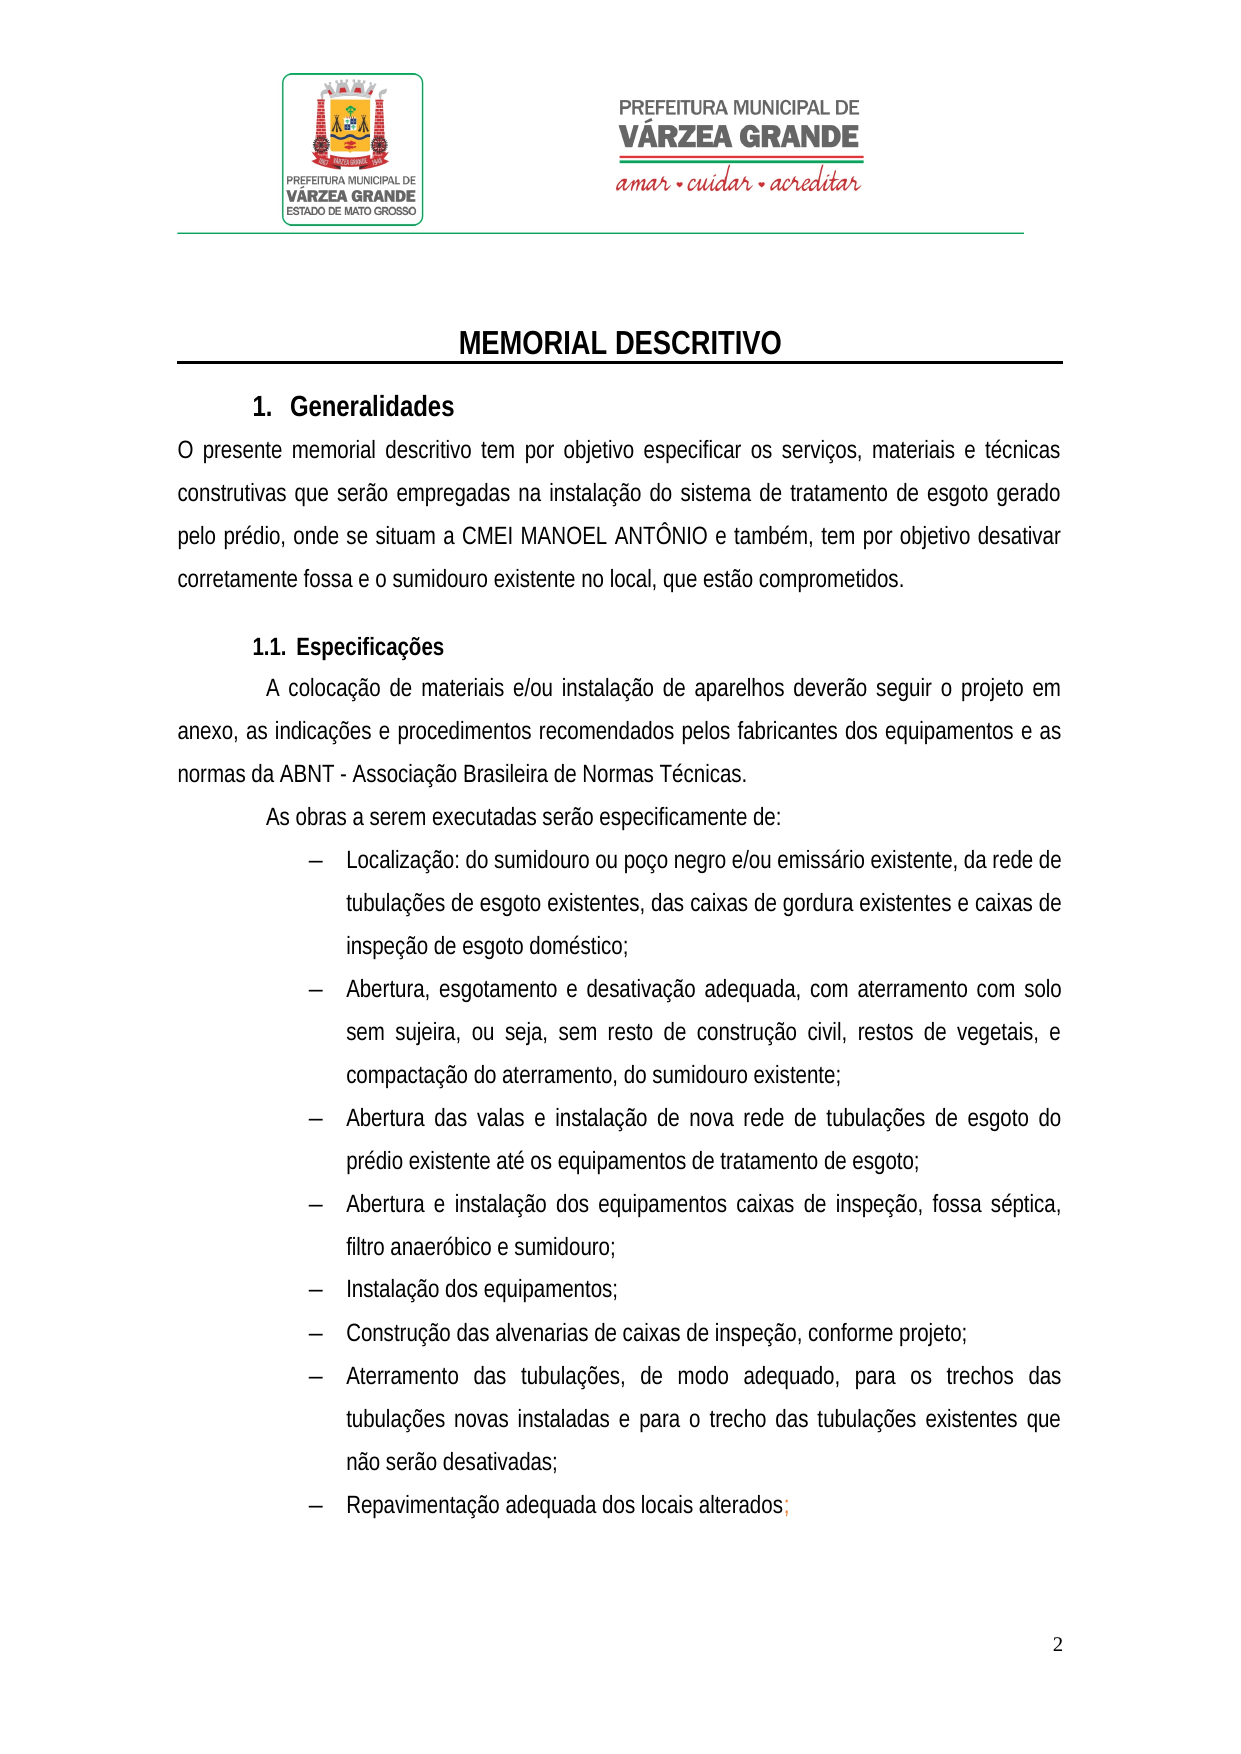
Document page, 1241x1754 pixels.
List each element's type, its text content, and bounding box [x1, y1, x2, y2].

list Especificações [177, 632, 1063, 661]
text O presente memorial descritivo tem por objetivo especificar os serviços, materiais e técnicas construtivas que serão empregadas na instalação do sistema de tratamento de esgoto gerado pelo prédio, onde se situam a CMEI MANOEL ANTÔNIO e também, tem por objetivo desativar corretamente fossa e o sumidouro existente no local, que estão comprometidos. [177, 435, 1063, 593]
list Abertura das valas e instalação de nova rede de tubulações de esgoto do prédio existente até os equipamentos de tratamento de esgoto; [308, 1103, 1063, 1174]
picture [177, 73, 1024, 234]
list Instalação dos equipamentos; [308, 1274, 1063, 1303]
text As obras a serem executadas serão especificamente de: [177, 802, 1063, 831]
list Repavimentação adequada dos locais alterados; [308, 1489, 1063, 1518]
list Abertura, esgotamento e desativação adequada, com aterramento com solo sem sujeira, ou seja, sem resto de construção civil, restos de vegetais, e compactação do aterramento, do sumidouro existente; [308, 974, 1063, 1088]
list Generalidades [177, 389, 1063, 423]
list Localização: do sumidouro ou poço negro e/ou emissário existente, da rede de tubulações de esgoto existentes, das caixas de gordura existentes e caixas de inspeção de esgoto doméstico; [308, 845, 1063, 959]
text A colocação de materiais e/ou instalação de aparelhos deverão seguir o projeto em anexo, as indicações e procedimentos recomendados pelos fabricantes dos equipamentos e as normas da ABNT - Associação Brasileira de Normas Técnicas. [177, 673, 1063, 788]
list Aterramento das tubulações, de modo adequado, para os trechos das tubulações novas instaladas e para o trecho das tubulações existentes que não serão desativadas; [308, 1361, 1063, 1475]
list Construção das alvenarias de caixas de inspeção, conforme projeto; [308, 1318, 1063, 1346]
list Abertura e instalação dos equipamentos caixas de inspeção, fossa séptica, filtro anaeróbico e sumidouro; [308, 1188, 1063, 1260]
text MEMORIAL DESCRITIVO [177, 323, 1063, 361]
